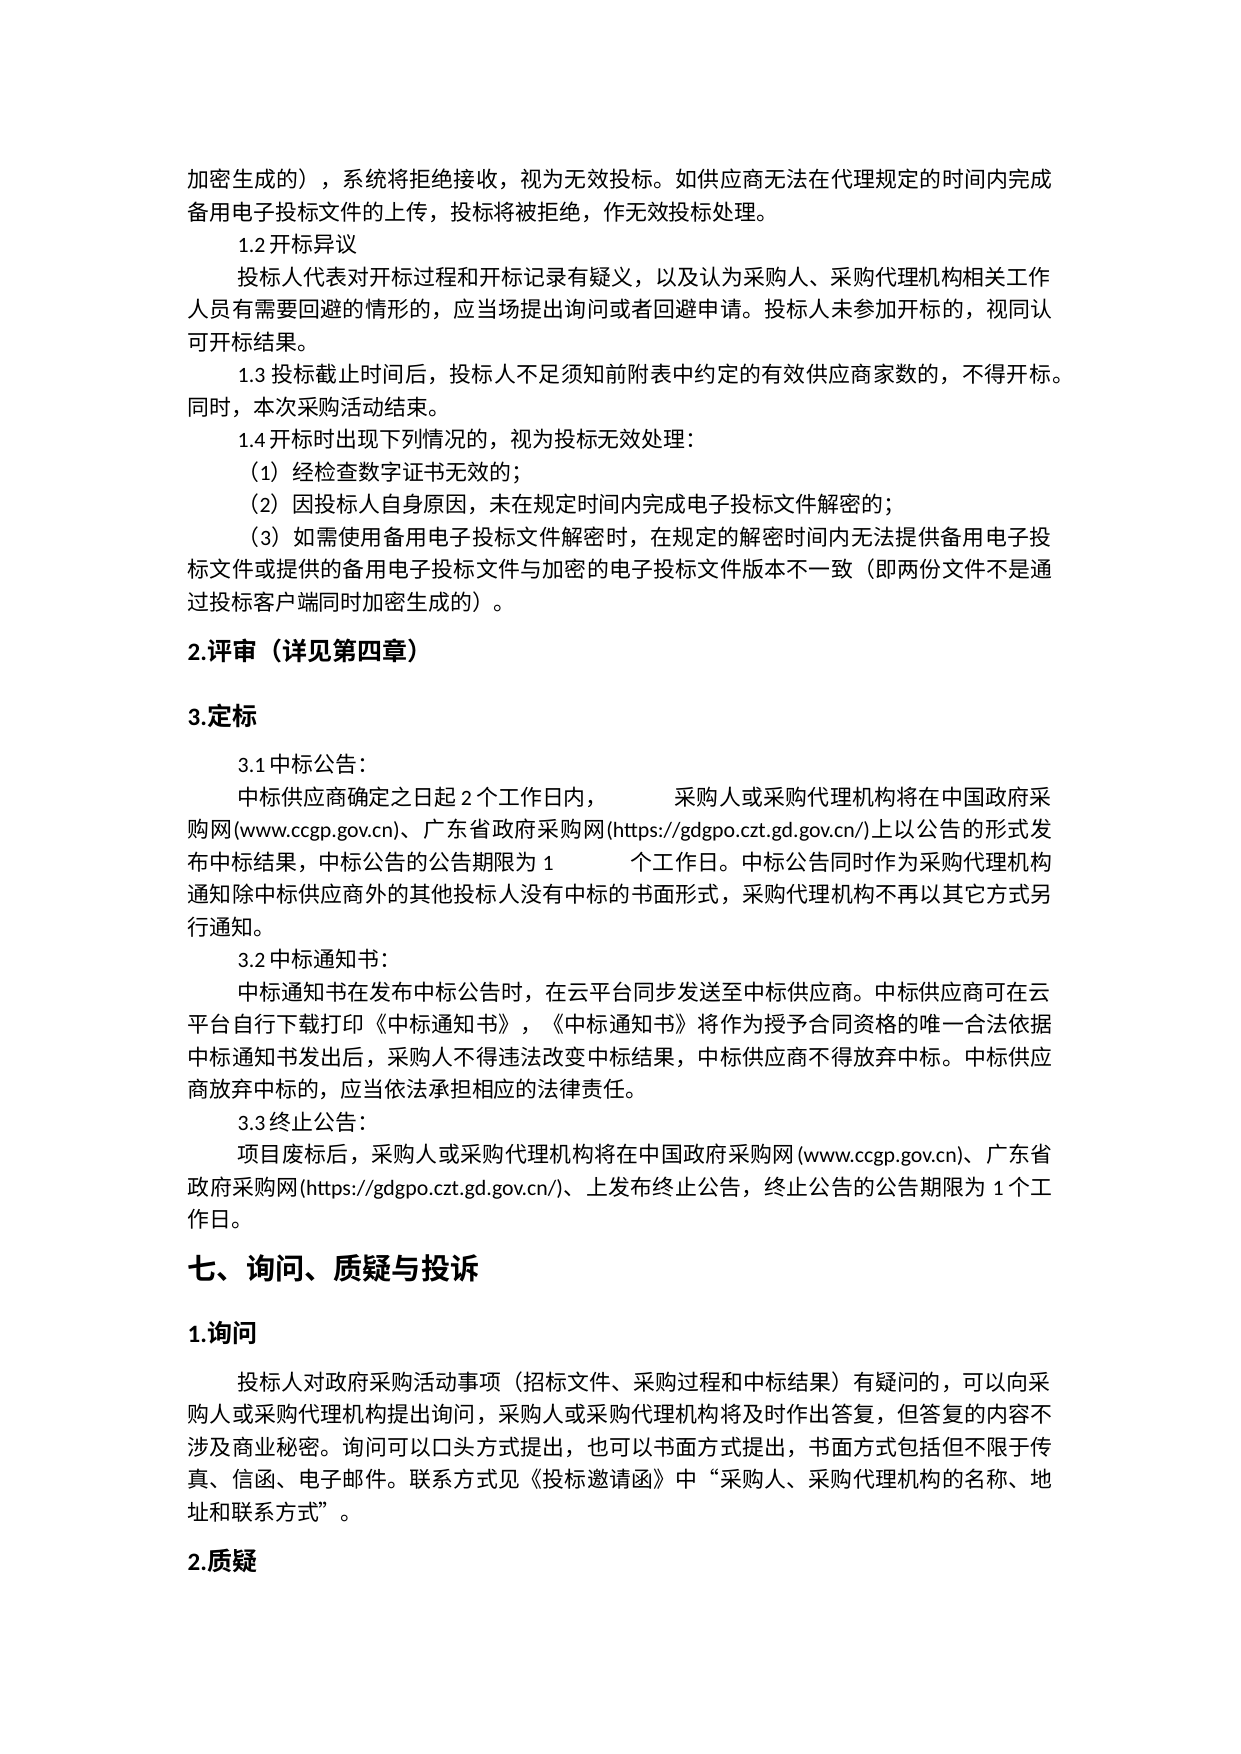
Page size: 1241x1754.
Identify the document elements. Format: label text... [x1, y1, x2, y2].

text 1.2开标异议 [187, 227, 1053, 259]
text 中标通知书在发布中标公告时，在云平台同步发送至中标供应商。中标供应商可在云平台自行下载打印《中标通知书》，《中标通知书》将作为授予合同资格的唯一合法依据。中标通知书发出后，采购人不得违法改变中标结果，中标供应商不得放弃中标。中标供应商放弃中标的，应当依法承担相应的法律责任。 [187, 974, 1053, 1104]
text （3）如需使用备用电子投标文件解密时，在规定的解密时间内无法提供备用电子投标文件或提供的备用电子投标文件与加密的电子投标文件版本不一致（即两份文件不是通过投标客户端同时加密生成的）。 [187, 519, 1053, 617]
text 3.定标 [187, 682, 1053, 747]
text 2.评审（详见第四章） [187, 617, 1053, 682]
text 1.询问 [187, 1299, 1053, 1364]
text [187, 162, 1053, 227]
text 3.2中标通知书： [187, 942, 1053, 974]
text 七、询问、质疑与投诉 [187, 1234, 1053, 1299]
text 2.质疑 [187, 1527, 1053, 1592]
text 投标人代表对开标过程和开标记录有疑义，以及认为采购人、采购代理机构相关工作人员有需要回避的情形的，应当场提出询问或者回避申请。投标人未参加开标的，视同认可开标结果。 [187, 259, 1053, 357]
text 中标供应商确定之日起2个工作日内， 采购人或采购代理机构将在中国政府采购网(www.ccgp.gov.cn)、广东省政府采购网(https://gdgpo.czt.gd.gov.cn/)上以公告的形式发布中标结果，中标公告的公告期限为 1 个工作日。中标公告同时作为采购代理机构通知除中标供应商外的其他投标人没有中标的书面形式，采购代理机构不再以其它方式另行通知。 [187, 779, 1053, 942]
text 3.1中标公告： [187, 747, 1053, 779]
text 1.4开标时出现下列情况的，视为投标无效处理： [187, 422, 1053, 454]
text （1）经检查数字证书无效的； [187, 454, 1053, 487]
text 项目废标后，采购人或采购代理机构将在中国政府采购网(www.ccgp.gov.cn)、广东省政府采购网(https://gdgpo.czt.gd.gov.cn/)、上发布终止公告，终止公告的公告期限为1个工作日。 [187, 1137, 1053, 1234]
text 3.3终止公告： [187, 1104, 1053, 1137]
text （2）因投标人自身原因，未在规定时间内完成电子投标文件解密的； [187, 487, 1053, 519]
text 1.3 投标截止时间后，投标人不足须知前附表中约定的有效供应商家数的，不得开标。同时，本次采购活动结束。 [187, 357, 1053, 422]
text 投标人对政府采购活动事项（招标文件、采购过程和中标结果）有疑问的，可以向采购人或采购代理机构提出询问，采购人或采购代理机构将及时作出答复，但答复的内容不涉及商业秘密。询问可以口头方式提出，也可以书面方式提出，书面方式包括但不限于传真、信函、电子邮件。联系方式见《投标邀请函》中“采购人、采购代理机构的名称、地址和联系方式”。 [187, 1364, 1053, 1527]
